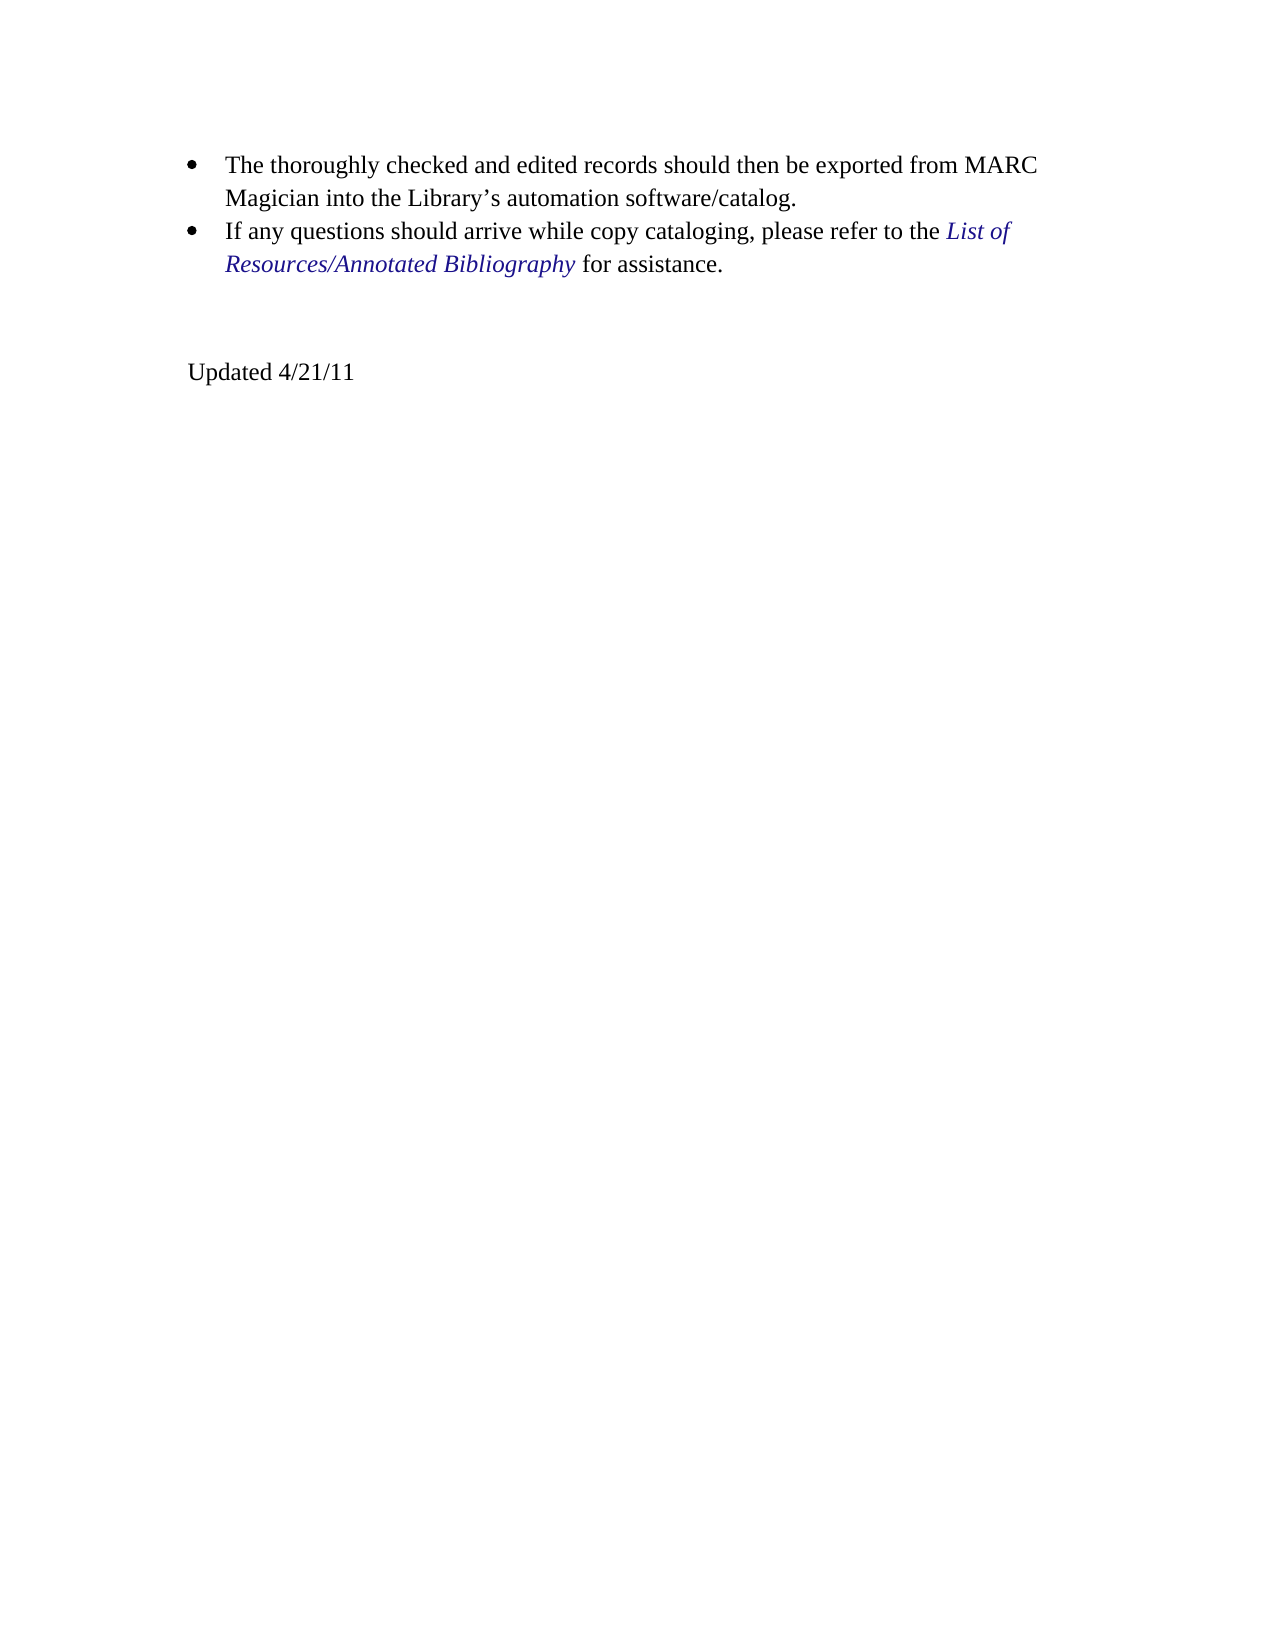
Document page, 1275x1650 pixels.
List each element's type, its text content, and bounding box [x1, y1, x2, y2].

list If any questions should arrive while copy cataloging, please refer to the List of Resources/Annotated Bibliography for assistance. [187, 216, 1125, 278]
list The thoroughly checked and edited records should then be exported from MARC Magician into the Library’s automation software/catalog. [187, 150, 1125, 212]
text Updated 4/21/11 [187, 357, 1125, 386]
